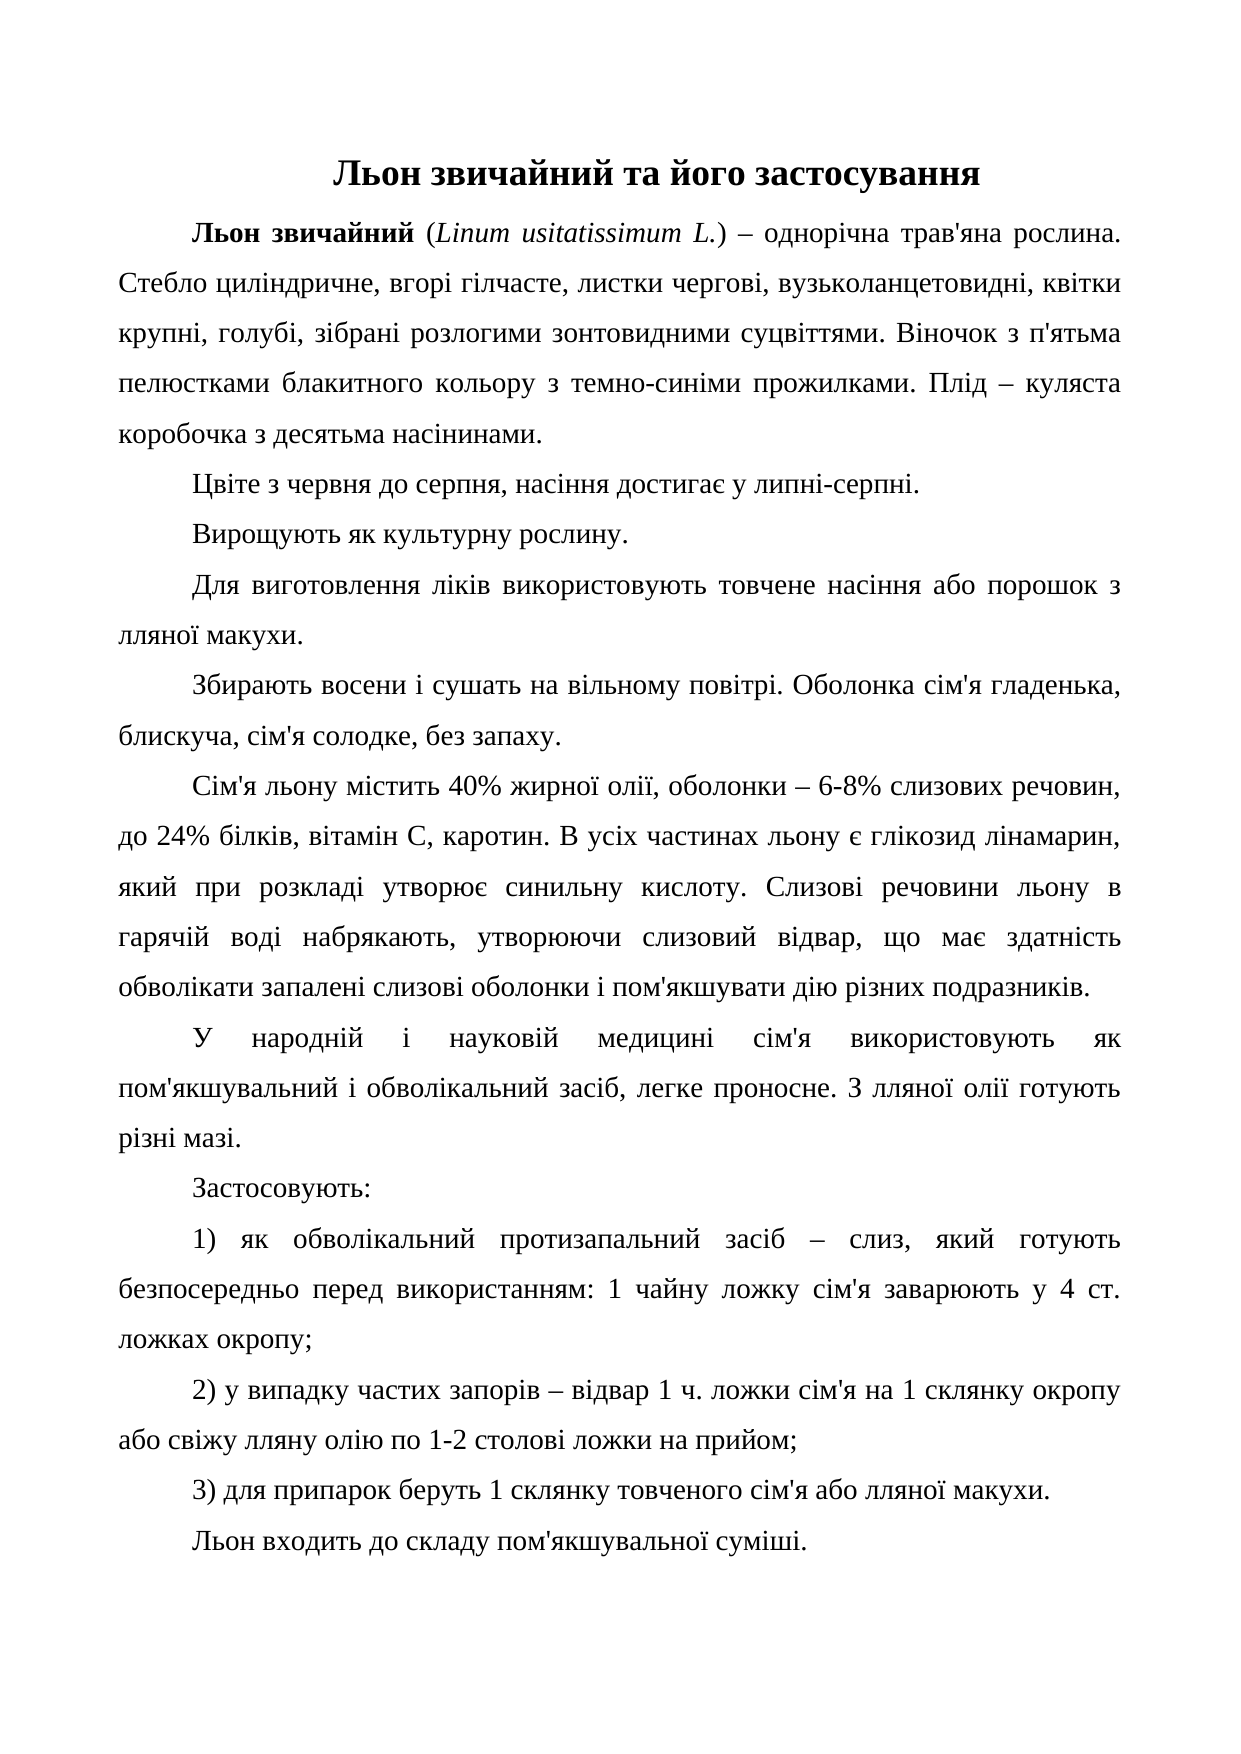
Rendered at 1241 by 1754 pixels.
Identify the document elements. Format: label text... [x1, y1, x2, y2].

text 3) для припарок беруть 1 склянку товченого сім'я або лляної макухи. [118, 1472, 1122, 1506]
text 1) як обволікальний протизапальний засіб – слиз, який готують безпосередньо перед використанням: 1 чайну ложку сім'я заварюють у 4 ст. ложках окропу; [118, 1221, 1122, 1355]
text Сім'я льону містить 40% жирної олії, оболонки – 6-8% слизових речовин, до 24% білків, вітамін С, каротин. В усіх частинах льону є глікозид лінамарин, який при розкладі утворює синильну кислоту. Слизові речовини льону в гарячій воді набрякають, утворюючи слизовий відвар, що має здатність обволікати запалені слизові оболонки і пом'якшувати дію різних подразників. [118, 768, 1122, 1003]
text Льон звичайний (Linum usitatissimum L.) – однорічна трав'яна рослина. Стебло циліндричне, вгорі гілчасте, листки чергові, вузьколанцетовидні, квітки крупні, голубі, зібрані розлогими зонтовидними суцвіттями. Віночок з п'ятьма пелюстками блакитного кольору з темно-синіми прожилками. Плід – куляста коробочка з десятьма насінинами. [118, 215, 1122, 449]
text Для виготовлення ліків використовують товчене насіння або порошок з лляної макухи. [118, 567, 1122, 651]
text Льон входить до складу пом'якшувальної суміші. [118, 1523, 1122, 1556]
text У народній і науковій медицині сім'я використовують як пом'якшувальний і обволікальний засіб, легке проносне. З лляної олії готують різні мазі. [118, 1020, 1122, 1154]
text Застосовують: [118, 1171, 1122, 1204]
text Цвіте з червня до серпня, насіння достигає у липні-серпні. [118, 466, 1122, 500]
text Вирощують як культурну рослину. [118, 517, 1122, 550]
text 2) у випадку частих запорів – відвар 1 ч. ложки сім'я на 1 склянку окропу або свіжу лляну олію по 1-2 столові ложки на прийом; [118, 1372, 1122, 1456]
text Збирають восени і сушать на вільному повітрі. Оболонка сім'я гладенька, блискуча, сім'я солодке, без запаху. [118, 667, 1122, 751]
text Льон звичайний та його застосування [118, 150, 1122, 193]
